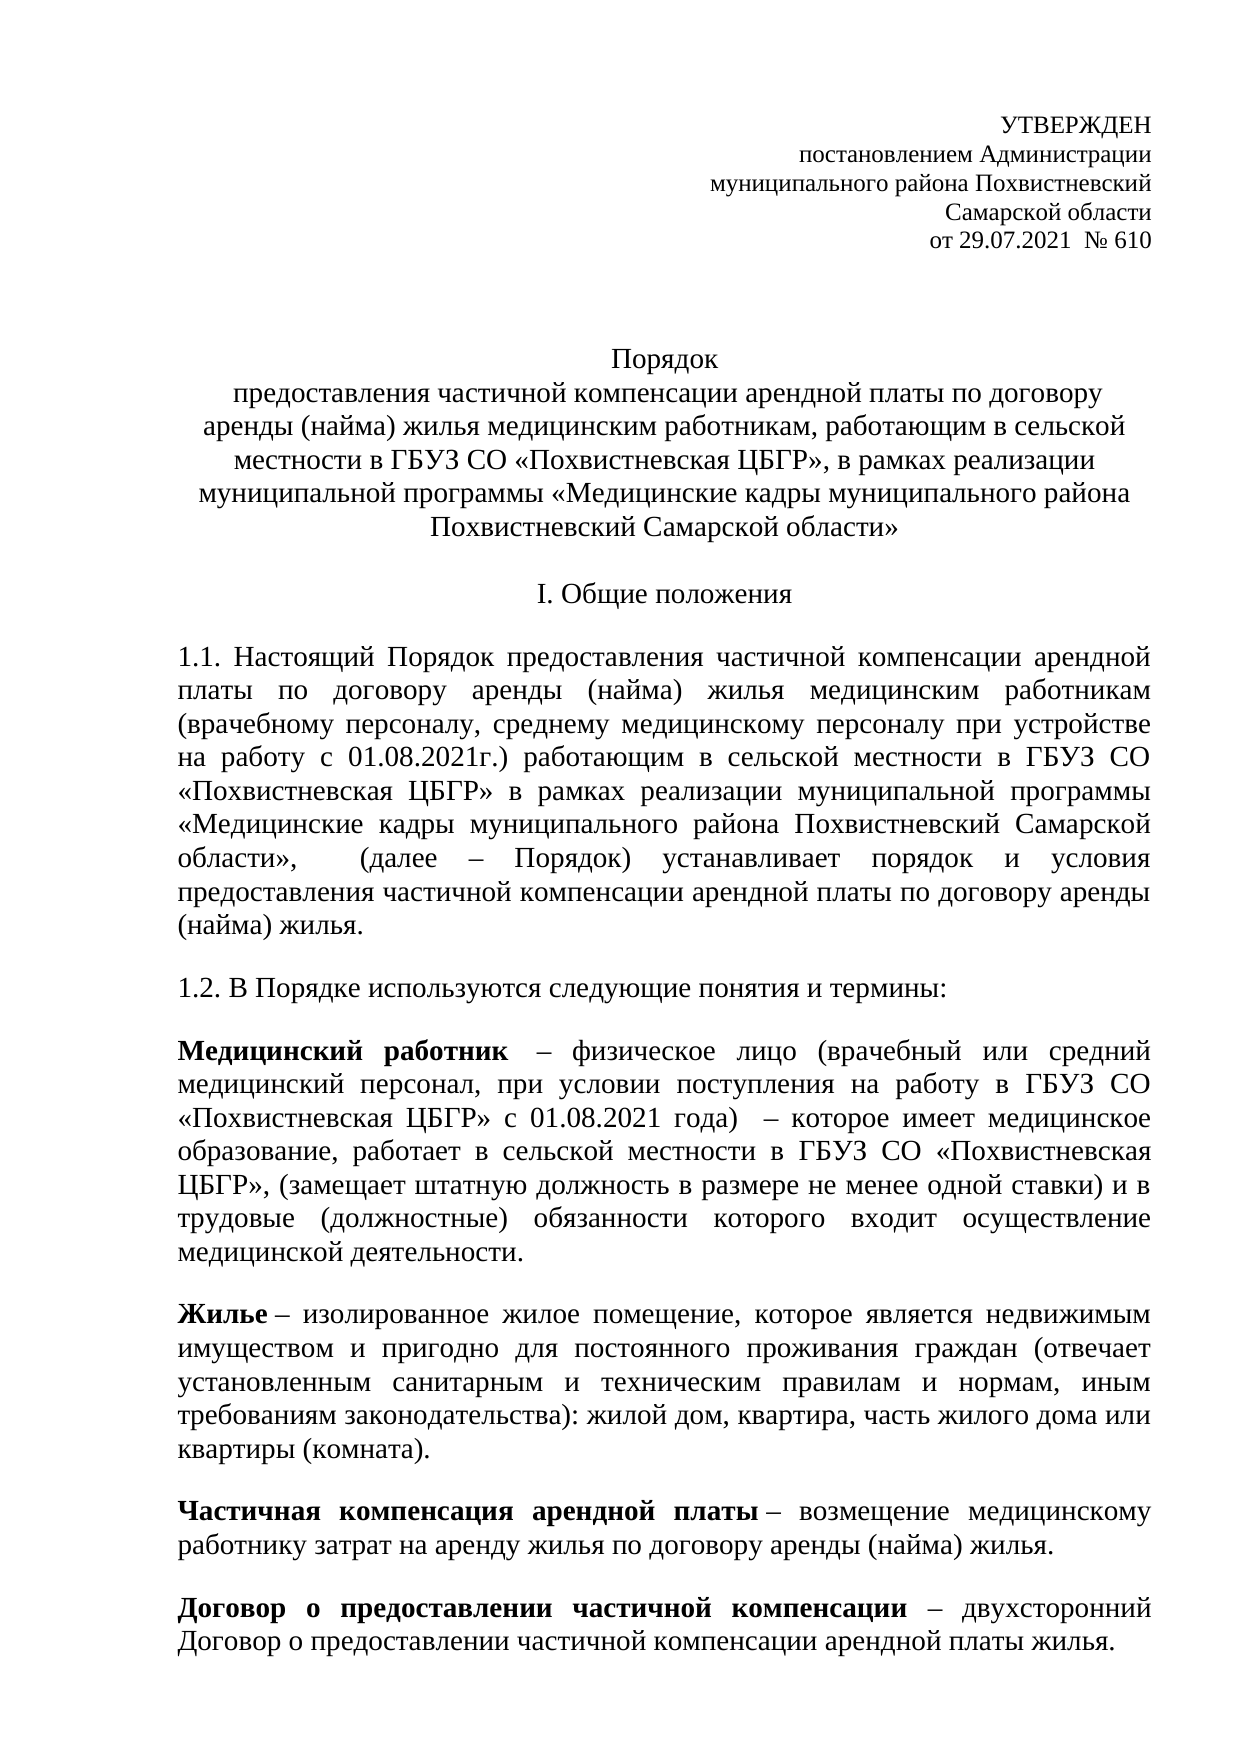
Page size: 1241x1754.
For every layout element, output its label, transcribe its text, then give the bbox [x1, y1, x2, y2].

text 1.2. В Порядке используются следующие понятия и термины: [177, 970, 1152, 1003]
text Медицинский работник – физическое лицо (врачебный или средний медицинский персонал, при условии поступления на работу в ГБУЗ СО «Похвистневская ЦБГР» с 01.08.2021 года) – которое имеет медицинское образование, работает в сельской местности в ГБУЗ СО «Похвистневская ЦБГР», (замещает штатную должность в размере не менее одной ставки) и в трудовые (должностные) обязанности которого входит осуществление медицинской деятельности. [177, 1033, 1152, 1267]
text постановлением Администрации [177, 139, 1152, 168]
text от 29.07.2021 № 610 [177, 226, 1152, 254]
text 1.1. Настоящий Порядок предоставления частичной компенсации арендной платы по договору аренды (найма) жилья медицинским работникам (врачебному персоналу, среднему медицинскому персоналу при устройстве на работу с 01.08.2021г.) работающим в сельской местности в ГБУЗ СО «Похвистневская ЦБГР» в рамках реализации муниципальной программы «Медицинские кадры муниципального района Похвистневский Самарской области», (далее – Порядок) устанавливает порядок и условия предоставления частичной компенсации арендной платы по договору аренды (найма) жилья. [177, 639, 1152, 941]
text предоставления частичной компенсации арендной платы по договору аренды (найма) жилья медицинским работникам, работающим в сельской местности в ГБУЗ СО «Похвистневская ЦБГР», в рамках реализации муниципальной программы «Медицинские кадры муниципального района Похвистневский Самарской области» [177, 375, 1152, 543]
text Порядок [177, 341, 1152, 375]
text Самарской области [177, 197, 1152, 226]
text I. Общие положения [177, 576, 1152, 610]
text Частичная компенсация арендной платы – возмещение медицинскому работнику затрат на аренду жилья по договору аренды (найма) жилья. [177, 1493, 1152, 1561]
text Договор о предоставлении частичной компенсации – двухсторонний Договор о предоставлении частичной компенсации арендной платы жилья. [177, 1590, 1152, 1657]
text муниципального района Похвистневский [177, 168, 1152, 197]
text Жилье – изолированное жилое помещение, которое является недвижимым имуществом и пригодно для постоянного проживания граждан (отвечает установленным санитарным и техническим правилам и нормам, иным требованиям законодательства): жилой дом, квартира, часть жилого дома или квартиры (комната). [177, 1297, 1152, 1464]
text УТВЕРЖДЕН [177, 111, 1152, 139]
